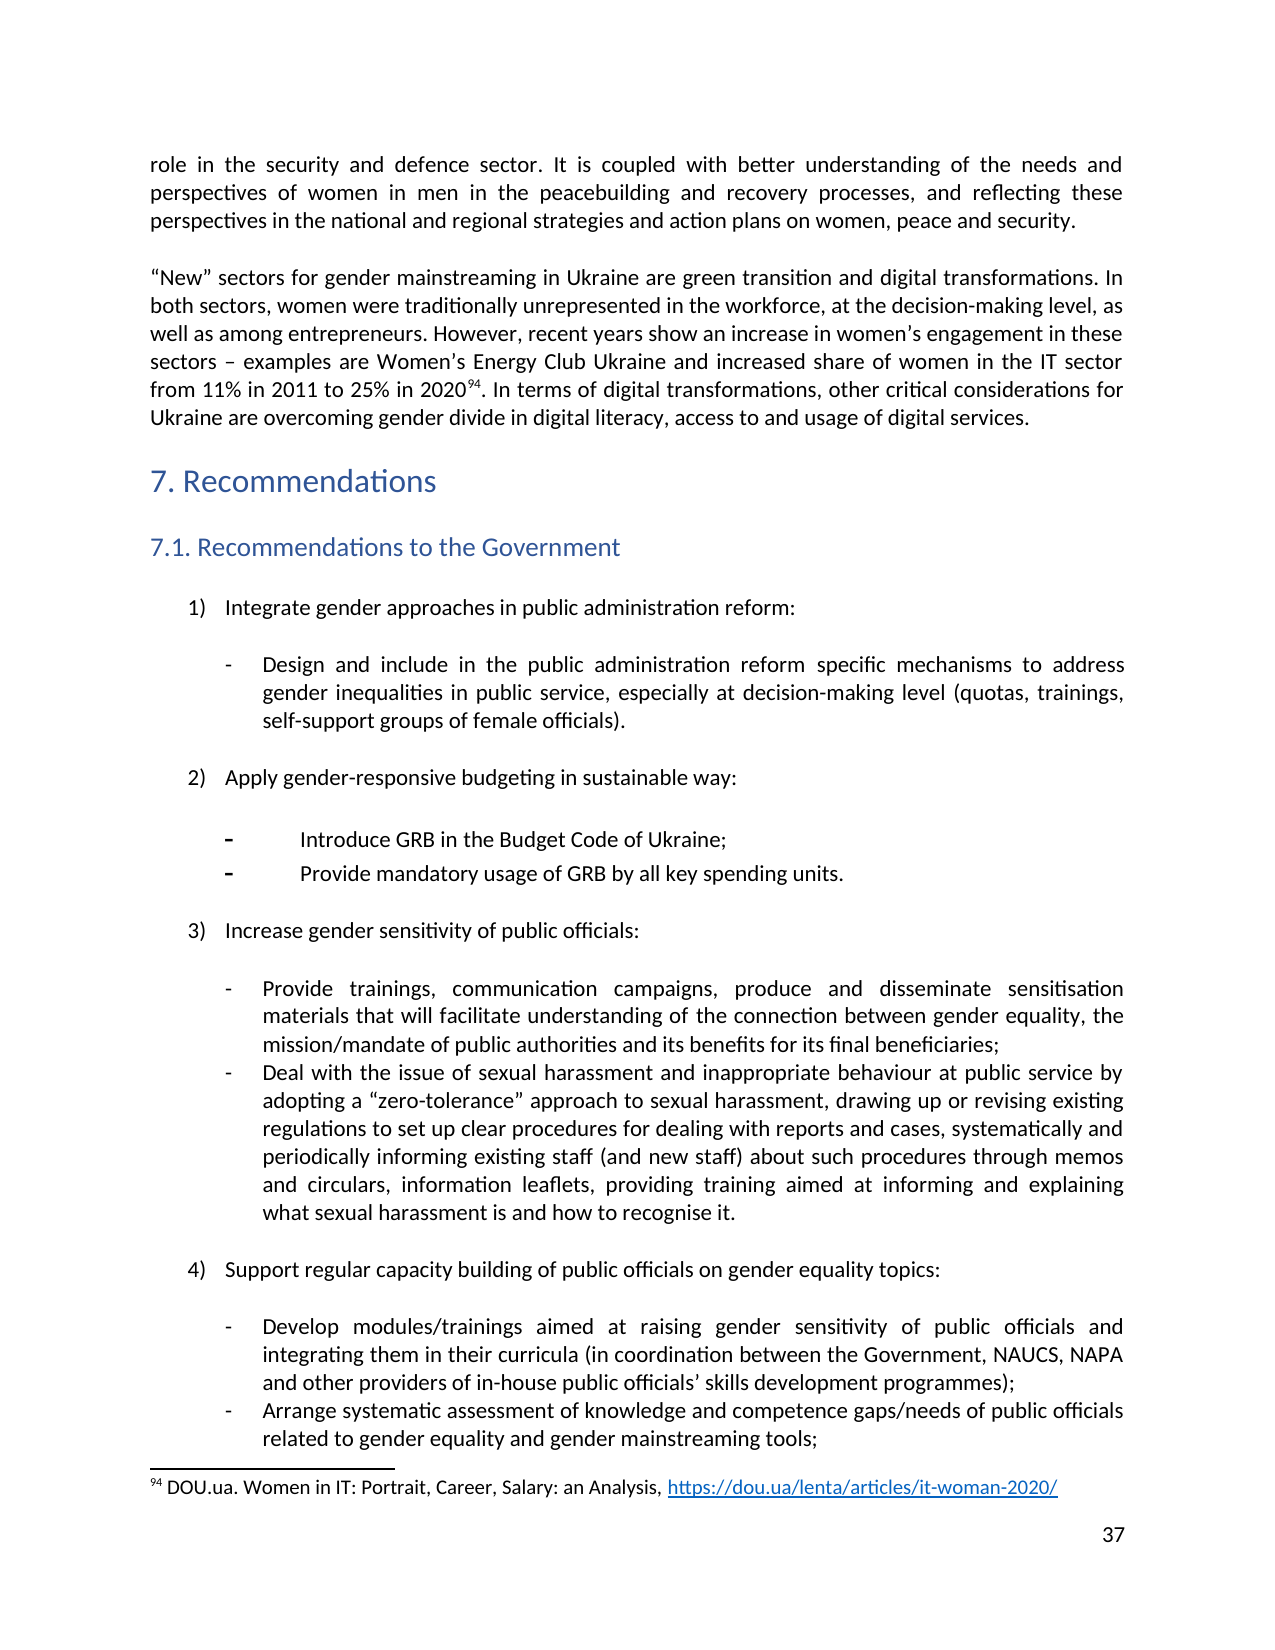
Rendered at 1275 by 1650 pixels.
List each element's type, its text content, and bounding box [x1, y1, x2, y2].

list Arrange systematic assessment of knowledge and competence gaps/needs of public officials related to gender equality and gender mainstreaming tools; [225, 1396, 1125, 1452]
list Integrate gender approaches in public administration reform: [187, 593, 1125, 621]
list Increase gender sensitivity of public officials: [187, 916, 1125, 944]
list Develop modules/trainings aimed at raising gender sensitivity of public officials and integrating them in their curricula (in coordination between the Government, NAUCS, NAPA and other providers of in-house public officials’ skills development programmes); [225, 1312, 1125, 1396]
list Design and include in the public administration reform specific mechanisms to address gender inequalities in public service, especially at decision-making level (quotas, trainings, self-support groups of female officials). [225, 650, 1125, 734]
list Provide trainings, communication campaigns, produce and disseminate sensitisation materials that will facilitate understanding of the connection between gender equality, the mission/mandate of public authorities and its benefits for its final beneficiaries; [225, 974, 1125, 1058]
subtitle 7.1. Recommendations to the Government [150, 530, 1125, 563]
list Introduce GRB in the Budget Code of Ukraine; [150, 820, 1125, 854]
list Apply gender-responsive budgeting in sustainable way: [187, 763, 1125, 791]
list Provide mandatory usage of GRB by all key spending units. [150, 854, 1125, 887]
list Deal with the issue of sexual harassment and inappropriate behaviour at public service by adopting a “zero-tolerance” approach to sexual harassment, drawing up or revising existing regulations to set up clear procedures for dealing with reports and cases, systematically and periodically informing existing staff (and new staff) about such procedures through memos and circulars, information leaflets, providing training aimed at informing and explaining what sexual harassment is and how to recognise it. [225, 1058, 1125, 1226]
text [150, 150, 1125, 234]
list Support regular capacity building of public officials on gender equality topics: [187, 1255, 1125, 1283]
subtitle 7. Recommendations [150, 461, 1125, 501]
text “New” sectors for gender mainstreaming in Ukraine are green transition and digital transformations. In both sectors, women were traditionally unrepresented in the workforce, at the decision-making level, as well as among entrepreneurs. However, recent years show an increase in women’s engagement in these sectors – examples are Women’s Energy Club Ukraine and increased share of women in the IT sector from 11% in 2011 to 25% in 2020. In terms of digital transformations, other critical considerations for Ukraine are overcoming gender divide in digital literacy, access to and usage of digital services. [150, 263, 1125, 431]
